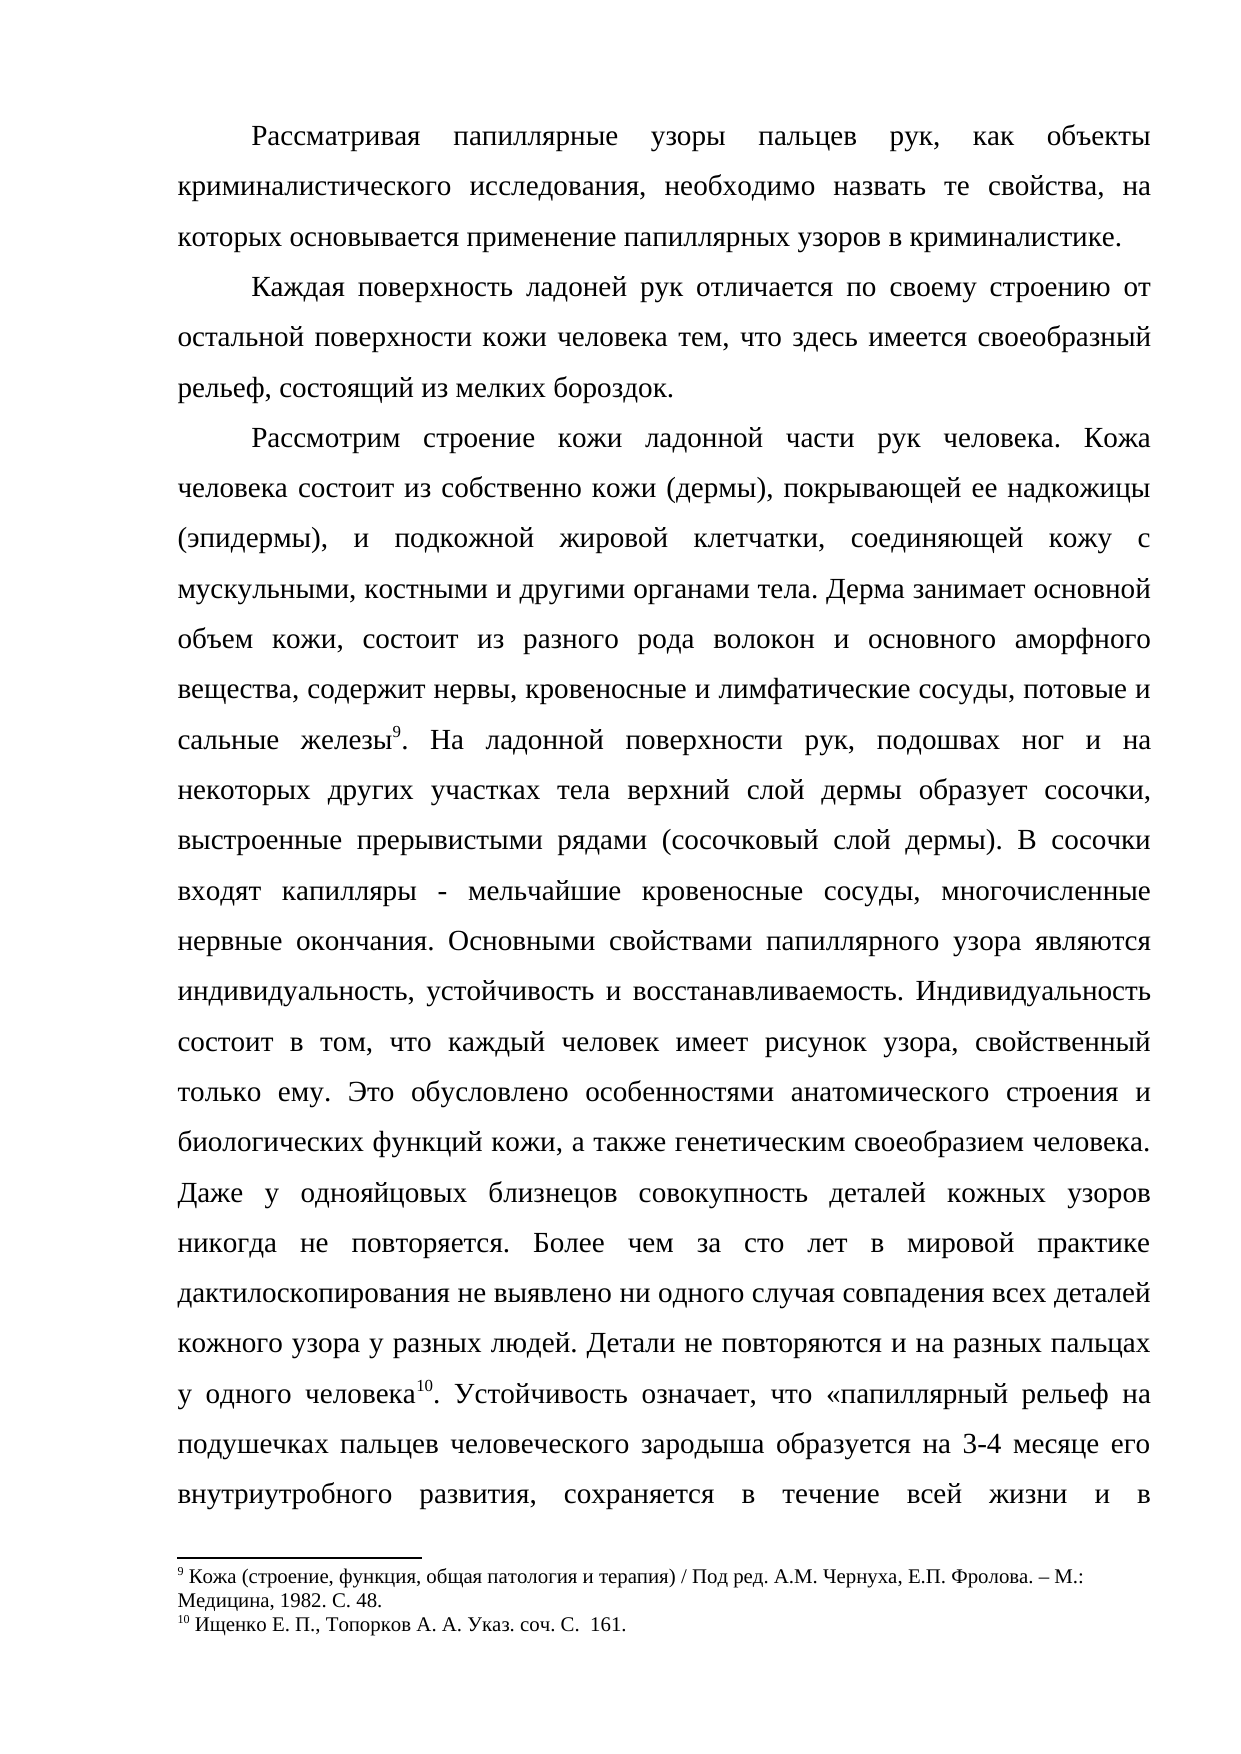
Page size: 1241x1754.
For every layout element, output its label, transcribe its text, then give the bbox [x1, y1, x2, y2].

text Каждая поверхность ладоней рук отличается по своему строению от остальной поверхности кожи человека тем, что здесь имеется своеобразный рельеф, состоящий из мелких бороздок. [177, 269, 1152, 403]
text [177, 420, 1152, 1510]
text Рассматривая папиллярные узоры пальцев рук, как объекты криминалистического исследования, необходимо назвать те свойства, на которых основывается применение папиллярных узоров в криминалистике. [177, 118, 1152, 252]
